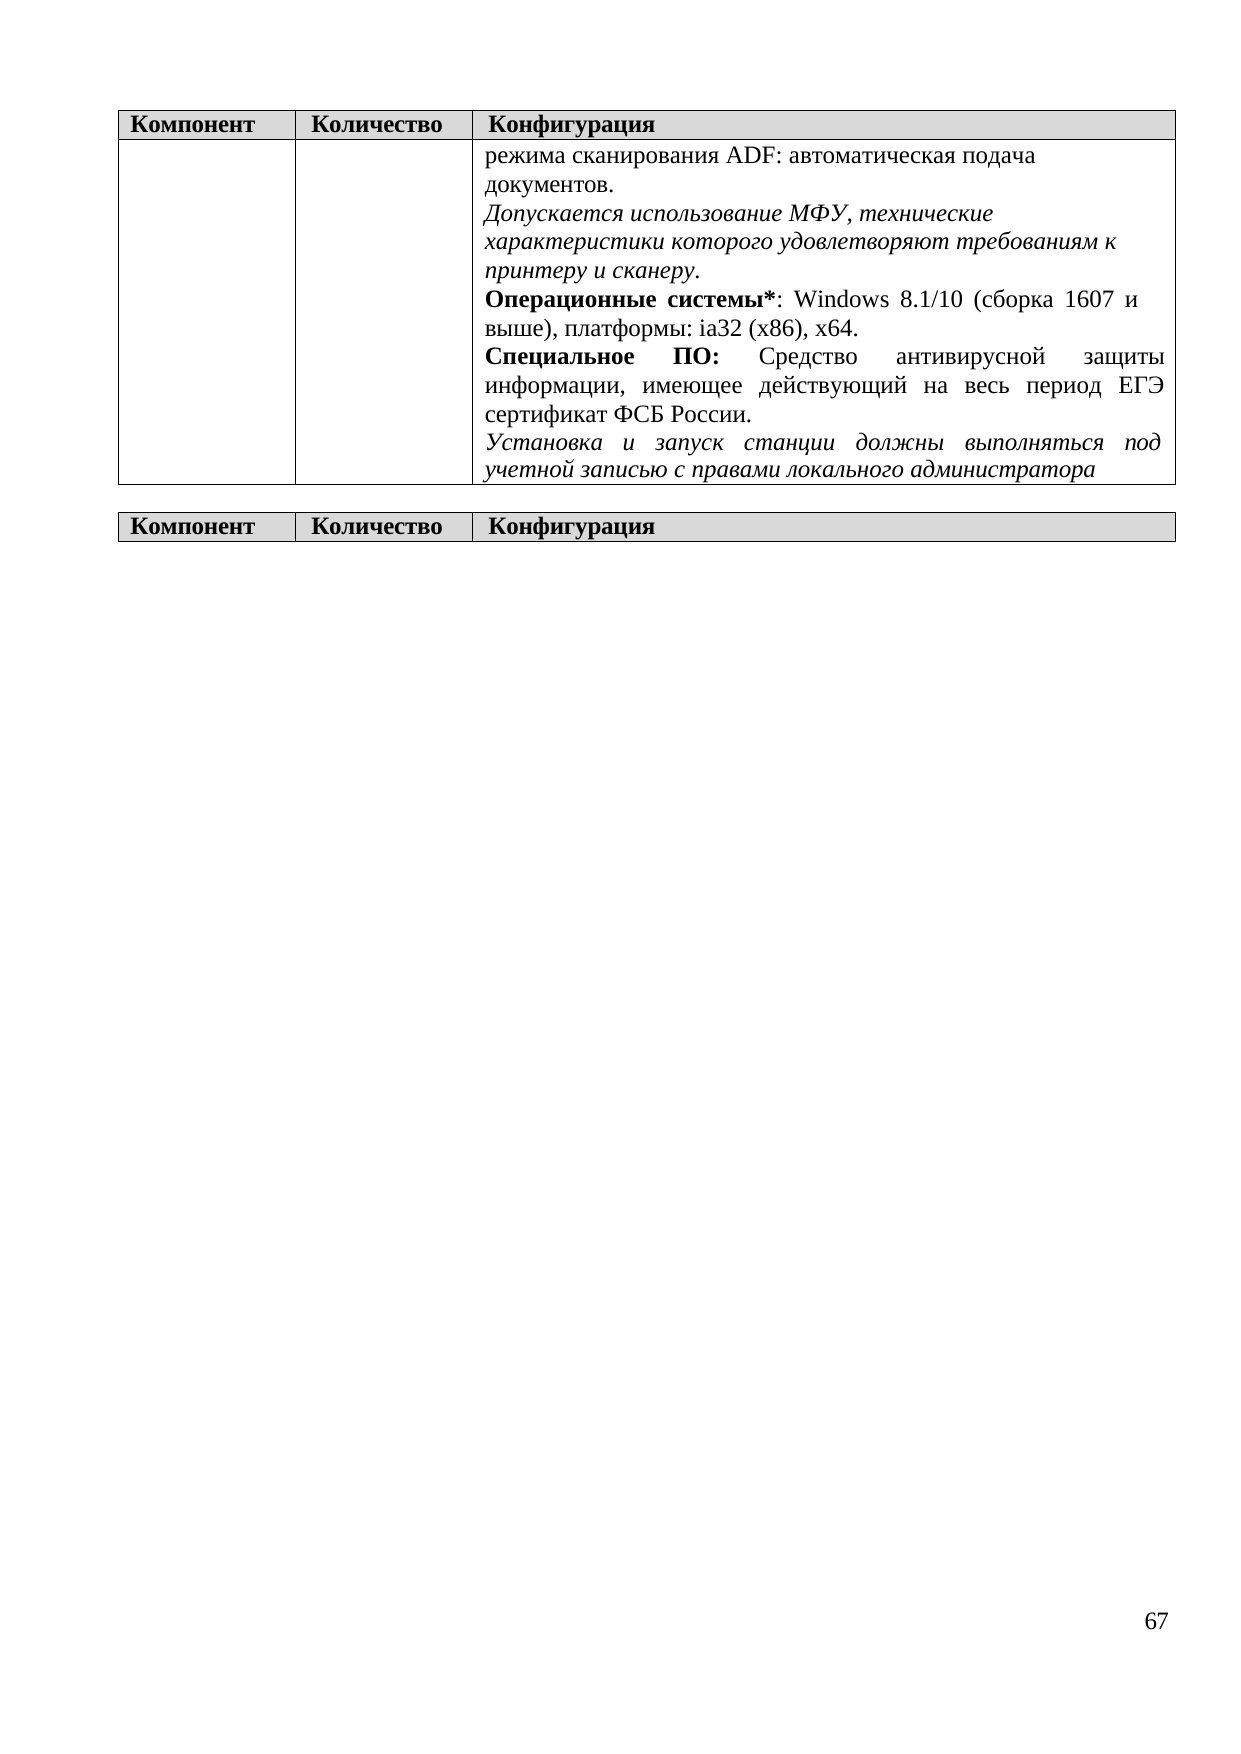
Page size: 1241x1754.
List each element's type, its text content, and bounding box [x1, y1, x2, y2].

table_header Количество [296, 513, 472, 541]
table_header Количество [296, 111, 472, 139]
table_cell [296, 140, 472, 484]
table_header Компонент [119, 111, 295, 139]
table_header Конфигурация [473, 111, 1175, 139]
table_cell [119, 140, 295, 484]
table_cell режима сканирования ADF: автоматическая подача документов. Допускается использование МФУ, технические характеристики которого удовлетворяют требованиям к принтеру и сканеру. Операционные системы*: Windows 8.1/10 (сборка 1607 и выше), платформы: ia32 (x86), x64. Специальное ПО: Средство антивирусной защиты информации, имеющее действующий на весь период ЕГЭ сертификат ФСБ России. Установка и запуск станции должны выполняться под учетной записью с правами локального администратора [473, 140, 1175, 484]
table_header Компонент [119, 513, 295, 541]
table_header Конфигурация [473, 513, 1175, 541]
